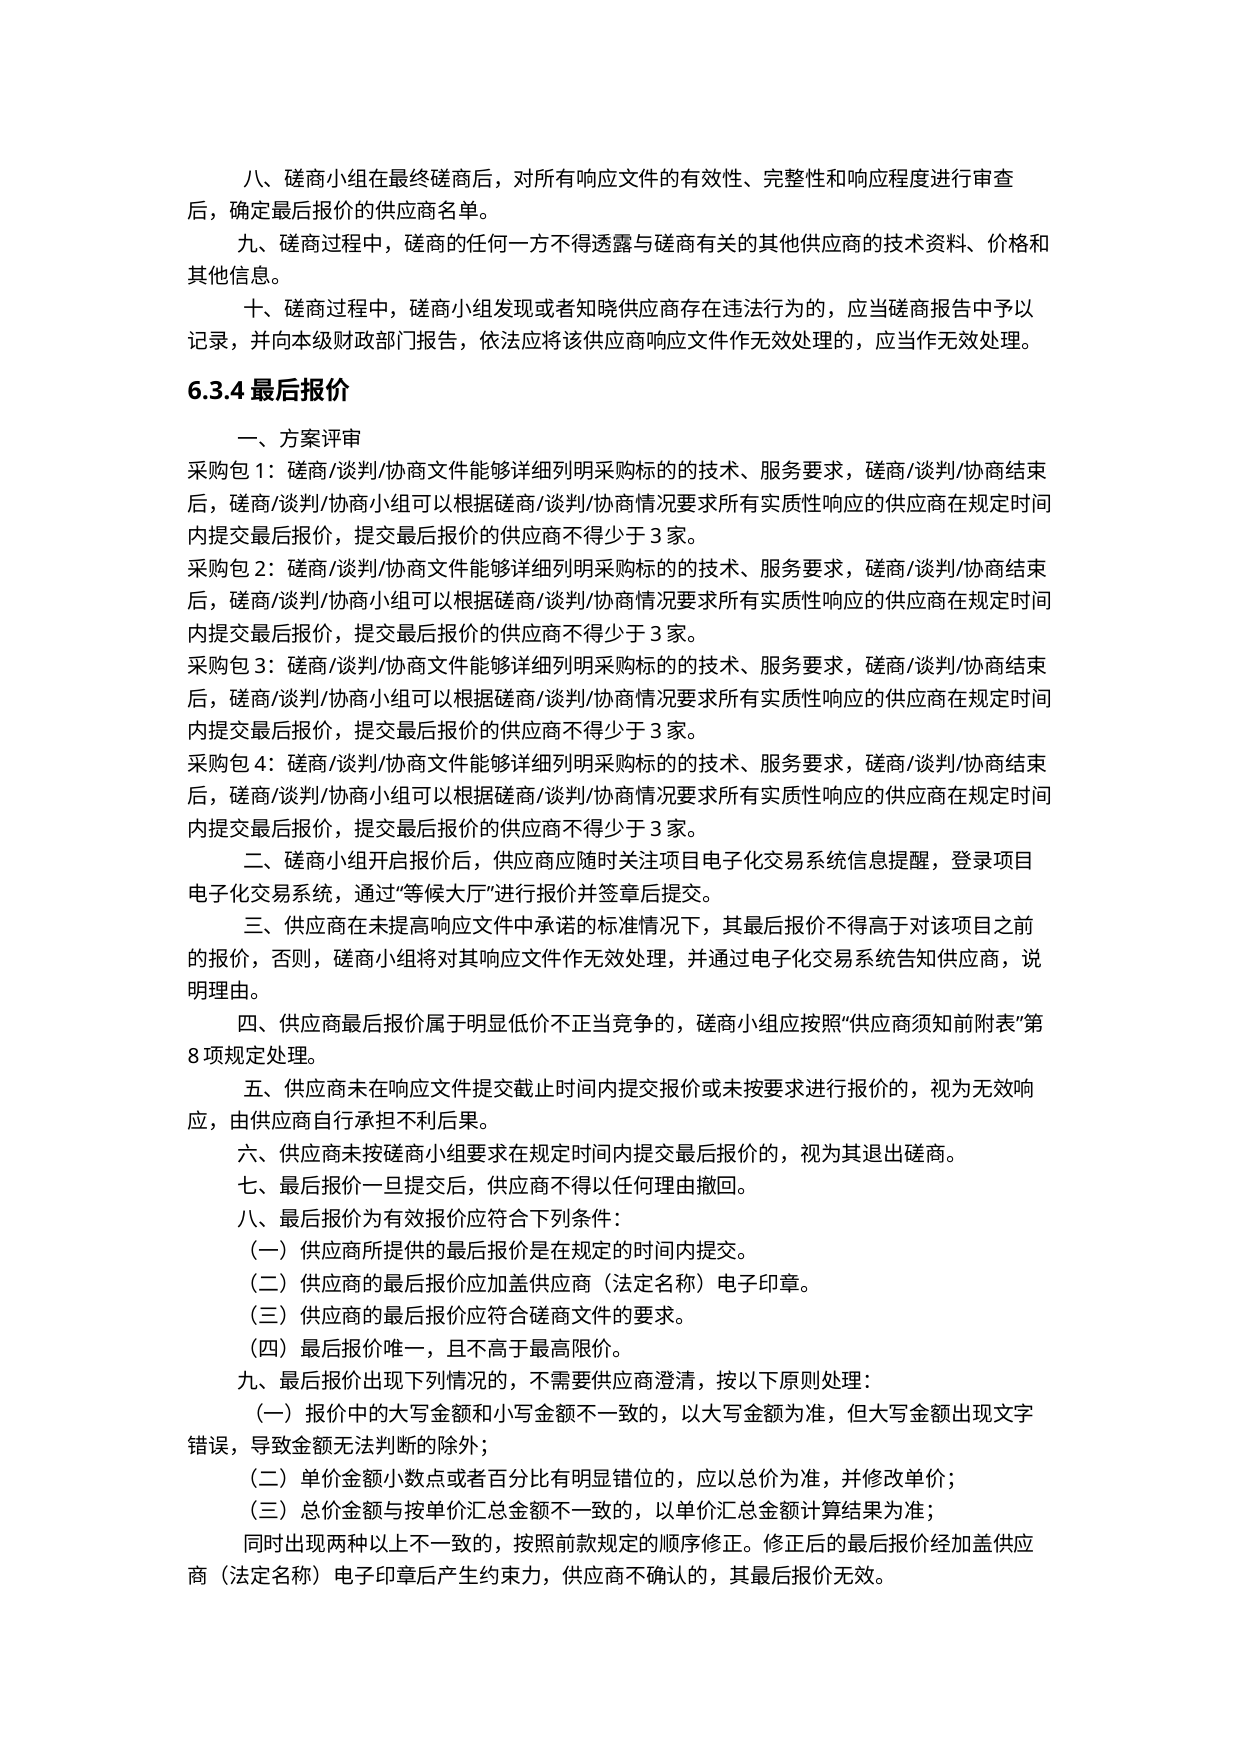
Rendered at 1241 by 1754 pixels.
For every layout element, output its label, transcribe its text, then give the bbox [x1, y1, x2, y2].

text （一）供应商所提供的最后报价是在规定的时间内提交。 [187, 1234, 1053, 1267]
text （三）总价金额与按单价汇总金额不一致的，以单价汇总金额计算结果为准； [187, 1494, 1053, 1527]
text （三）供应商的最后报价应符合磋商文件的要求。 [187, 1299, 1053, 1332]
text 同时出现两种以上不一致的，按照前款规定的顺序修正。修正后的最后报价经加盖供应商（法定名称）电子印章后产生约束力，供应商不确认的，其最后报价无效。 [187, 1527, 1053, 1592]
text 6.3.4最后报价 [187, 357, 1053, 422]
text 九、磋商过程中，磋商的任何一方不得透露与磋商有关的其他供应商的技术资料、价格和其他信息。 [187, 227, 1053, 292]
text （二）单价金额小数点或者百分比有明显错位的，应以总价为准，并修改单价； [187, 1462, 1053, 1494]
text 七、最后报价一旦提交后，供应商不得以任何理由撤回。 [187, 1169, 1053, 1202]
text 四、供应商最后报价属于明显低价不正当竞争的，磋商小组应按照“供应商须知前附表”第8项规定处理。 [187, 1007, 1053, 1072]
text （一）报价中的大写金额和小写金额不一致的，以大写金额为准，但大写金额出现文字错误，导致金额无法判断的除外； [187, 1397, 1053, 1462]
text 十、磋商过程中，磋商小组发现或者知晓供应商存在违法行为的，应当磋商报告中予以记录，并向本级财政部门报告，依法应将该供应商响应文件作无效处理的，应当作无效处理。 [187, 292, 1053, 357]
text （二）供应商的最后报价应加盖供应商（法定名称）电子印章。 [187, 1267, 1053, 1299]
text 三、供应商在未提高响应文件中承诺的标准情况下，其最后报价不得高于对该项目之前的报价，否则，磋商小组将对其响应文件作无效处理，并通过电子化交易系统告知供应商，说明理由。 [187, 909, 1053, 1007]
text 采购包2：磋商/谈判/协商文件能够详细列明采购标的的技术、服务要求，磋商/谈判/协商结束后，磋商/谈判/协商小组可以根据磋商/谈判/协商情况要求所有实质性响应的供应商在规定时间内提交最后报价，提交最后报价的供应商不得少于3家。 [187, 552, 1053, 649]
text 六、供应商未按磋商小组要求在规定时间内提交最后报价的，视为其退出磋商。 [187, 1137, 1053, 1169]
text 采购包3：磋商/谈判/协商文件能够详细列明采购标的的技术、服务要求，磋商/谈判/协商结束后，磋商/谈判/协商小组可以根据磋商/谈判/协商情况要求所有实质性响应的供应商在规定时间内提交最后报价，提交最后报价的供应商不得少于3家。 [187, 649, 1053, 747]
text 九、最后报价出现下列情况的，不需要供应商澄清，按以下原则处理： [187, 1364, 1053, 1397]
text 采购包4：磋商/谈判/协商文件能够详细列明采购标的的技术、服务要求，磋商/谈判/协商结束后，磋商/谈判/协商小组可以根据磋商/谈判/协商情况要求所有实质性响应的供应商在规定时间内提交最后报价，提交最后报价的供应商不得少于3家。 [187, 747, 1053, 844]
text 八、最后报价为有效报价应符合下列条件： [187, 1202, 1053, 1234]
text 一、方案评审 [187, 422, 1053, 454]
text 八、磋商小组在最终磋商后，对所有响应文件的有效性、完整性和响应程度进行审查后，确定最后报价的供应商名单。 [187, 162, 1053, 227]
text （四）最后报价唯一，且不高于最高限价。 [187, 1332, 1053, 1364]
text 采购包1：磋商/谈判/协商文件能够详细列明采购标的的技术、服务要求，磋商/谈判/协商结束后，磋商/谈判/协商小组可以根据磋商/谈判/协商情况要求所有实质性响应的供应商在规定时间内提交最后报价，提交最后报价的供应商不得少于3家。 [187, 454, 1053, 552]
text 二、磋商小组开启报价后，供应商应随时关注项目电子化交易系统信息提醒，登录项目电子化交易系统，通过“等候大厅”进行报价并签章后提交。 [187, 844, 1053, 909]
text 五、供应商未在响应文件提交截止时间内提交报价或未按要求进行报价的，视为无效响应，由供应商自行承担不利后果。 [187, 1072, 1053, 1137]
